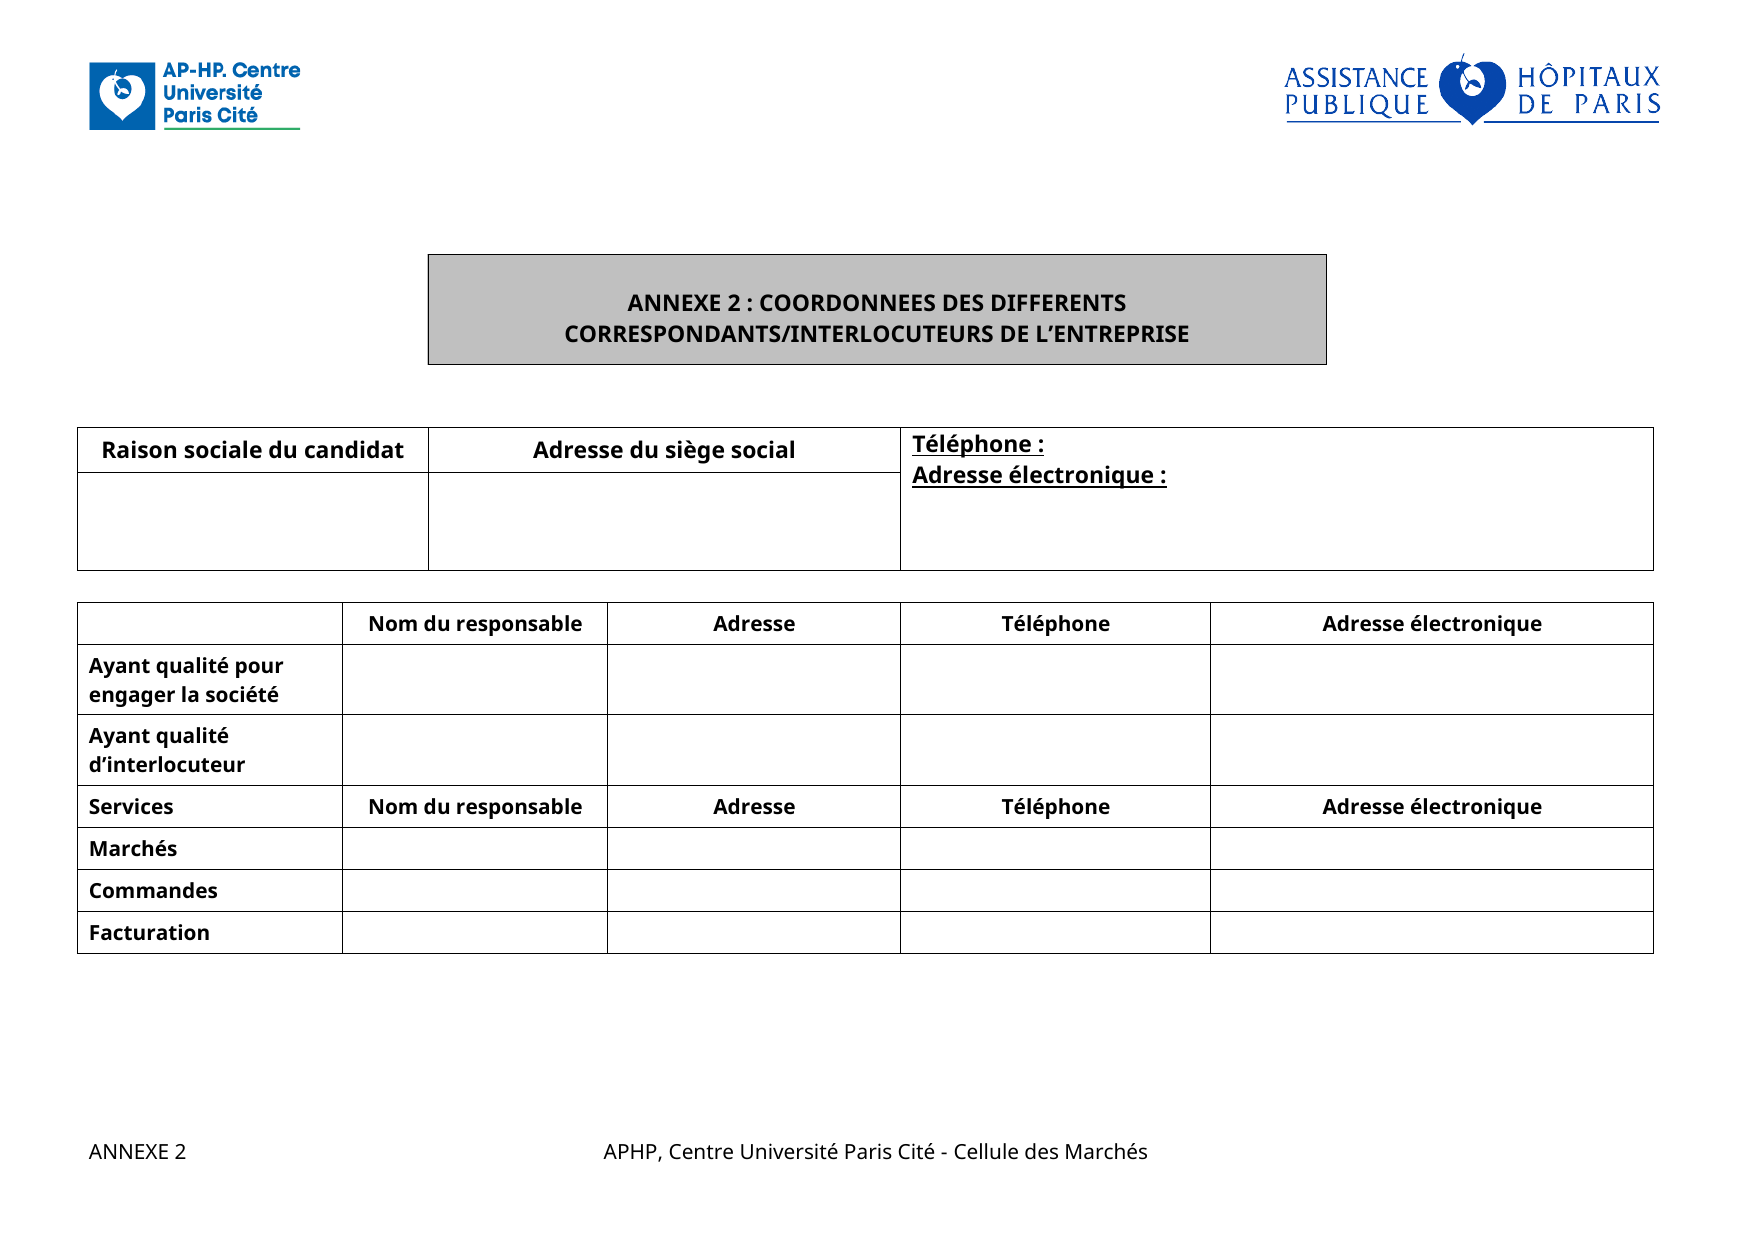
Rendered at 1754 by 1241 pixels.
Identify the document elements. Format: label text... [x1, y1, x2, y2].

table_cell [1211, 828, 1653, 869]
table_header [78, 603, 342, 644]
table_cell [78, 473, 428, 570]
table_cell [901, 645, 1210, 714]
table_cell Marchés [78, 828, 342, 869]
table_cell Ayant qualité pour engager la société [78, 645, 342, 714]
table_header Nom du responsable [343, 603, 607, 644]
table_header Adresse [608, 603, 900, 644]
table_cell [1211, 870, 1653, 911]
table_cell [343, 870, 607, 911]
picture [88, 62, 301, 131]
table_cell Adresse électronique [1211, 786, 1653, 827]
table_cell [901, 828, 1210, 869]
table_cell [901, 912, 1210, 953]
table_header Téléphone : Adresse électronique : [901, 428, 1653, 570]
table_cell Commandes [78, 870, 342, 911]
table_cell [343, 912, 607, 953]
table_cell Services [78, 786, 342, 827]
table_cell [901, 870, 1210, 911]
table_cell [1211, 912, 1653, 953]
table_cell Téléphone [901, 786, 1210, 827]
table_cell [343, 715, 607, 785]
table_cell Adresse [608, 786, 900, 827]
table_cell [608, 645, 900, 714]
table_header Adresse électronique [1211, 603, 1653, 644]
table_header Téléphone [901, 603, 1210, 644]
table_cell [608, 912, 900, 953]
table_cell Facturation [78, 912, 342, 953]
table_cell Ayant qualité d’interlocuteur [78, 715, 342, 785]
table_cell Nom du responsable [343, 786, 607, 827]
table_cell [429, 473, 900, 570]
table_header Raison sociale du candidat [78, 428, 428, 472]
table_header Adresse du siège social [429, 428, 900, 472]
table_cell [608, 828, 900, 869]
table_cell [901, 715, 1210, 785]
table_cell [608, 715, 900, 785]
table_cell [343, 828, 607, 869]
table_cell [1211, 715, 1653, 785]
table_cell [1211, 645, 1653, 714]
text ANNEXE 2 : COORDONNEES DES DIFFERENTS CORRESPONDANTS/INTERLOCUTEURS DE L’ENTREPRISE [429, 286, 1326, 364]
table_cell [608, 870, 900, 911]
picture [1281, 50, 1665, 131]
table_cell [343, 645, 607, 714]
